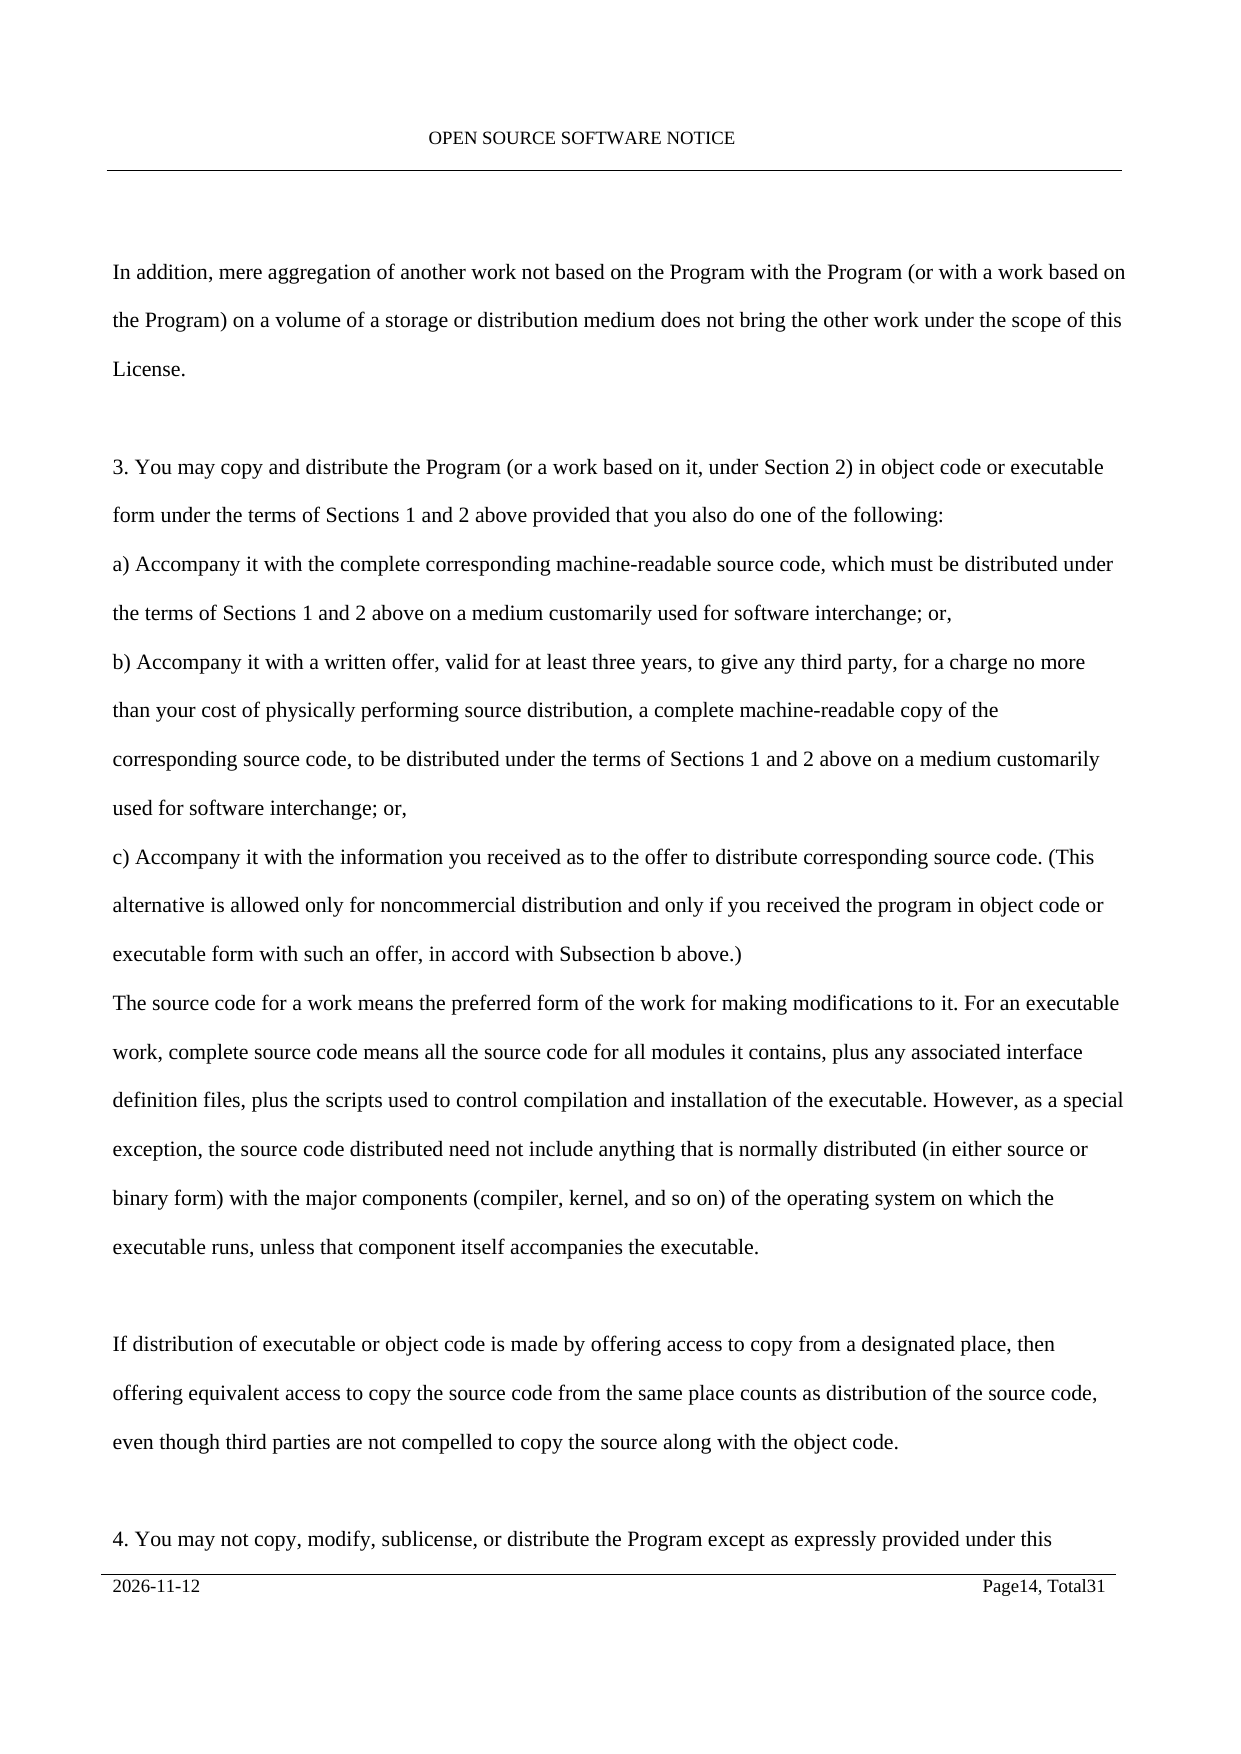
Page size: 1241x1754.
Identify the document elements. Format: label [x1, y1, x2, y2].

text [112, 206, 1128, 1555]
